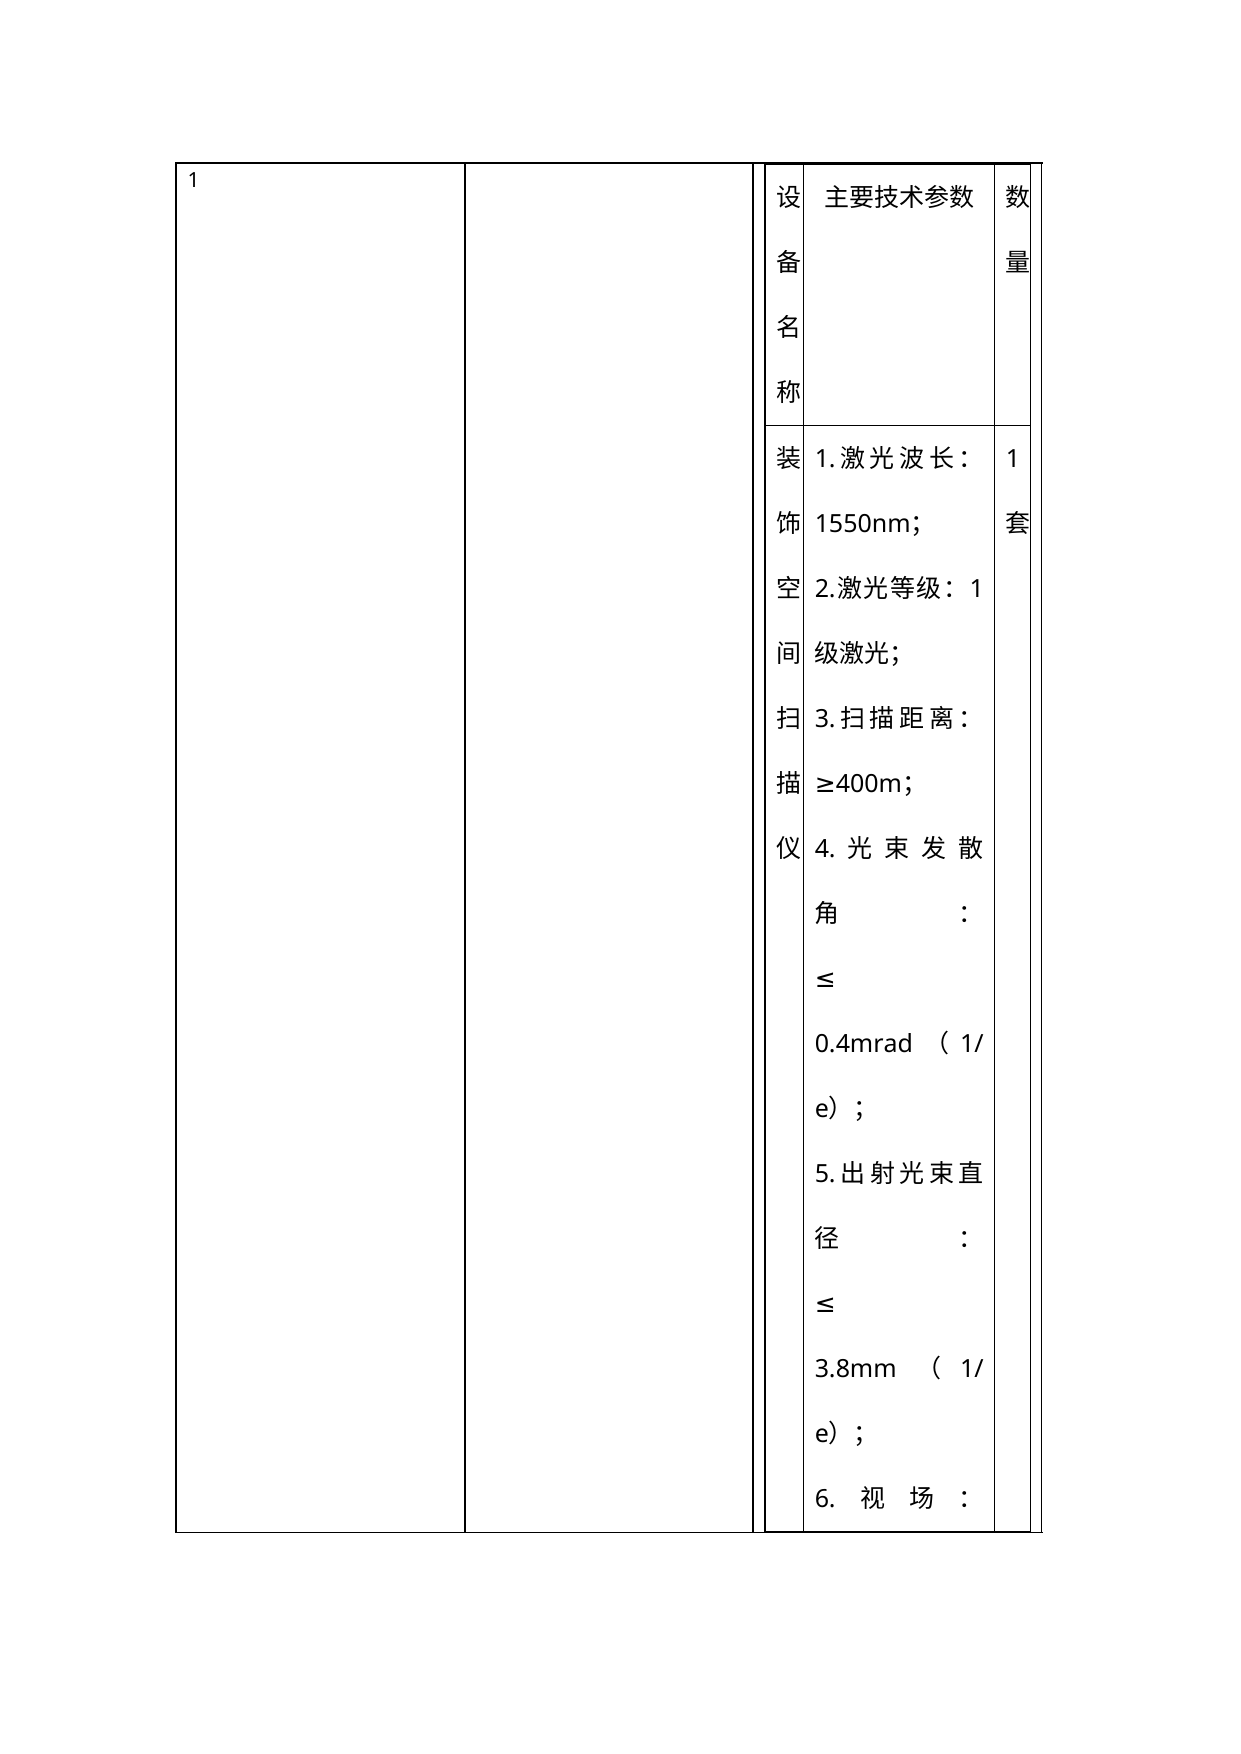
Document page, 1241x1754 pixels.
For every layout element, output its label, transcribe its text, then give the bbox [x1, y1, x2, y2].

table_cell [766, 165, 803, 425]
table_cell [1031, 164, 1041, 1532]
table_cell [466, 164, 752, 1532]
table_cell [995, 165, 1030, 425]
table_cell [804, 426, 994, 1531]
table_cell [804, 165, 994, 425]
table_cell 1 [177, 164, 464, 1532]
table_cell [995, 426, 1030, 1531]
table_cell [754, 164, 764, 1532]
table_cell [766, 426, 803, 1531]
